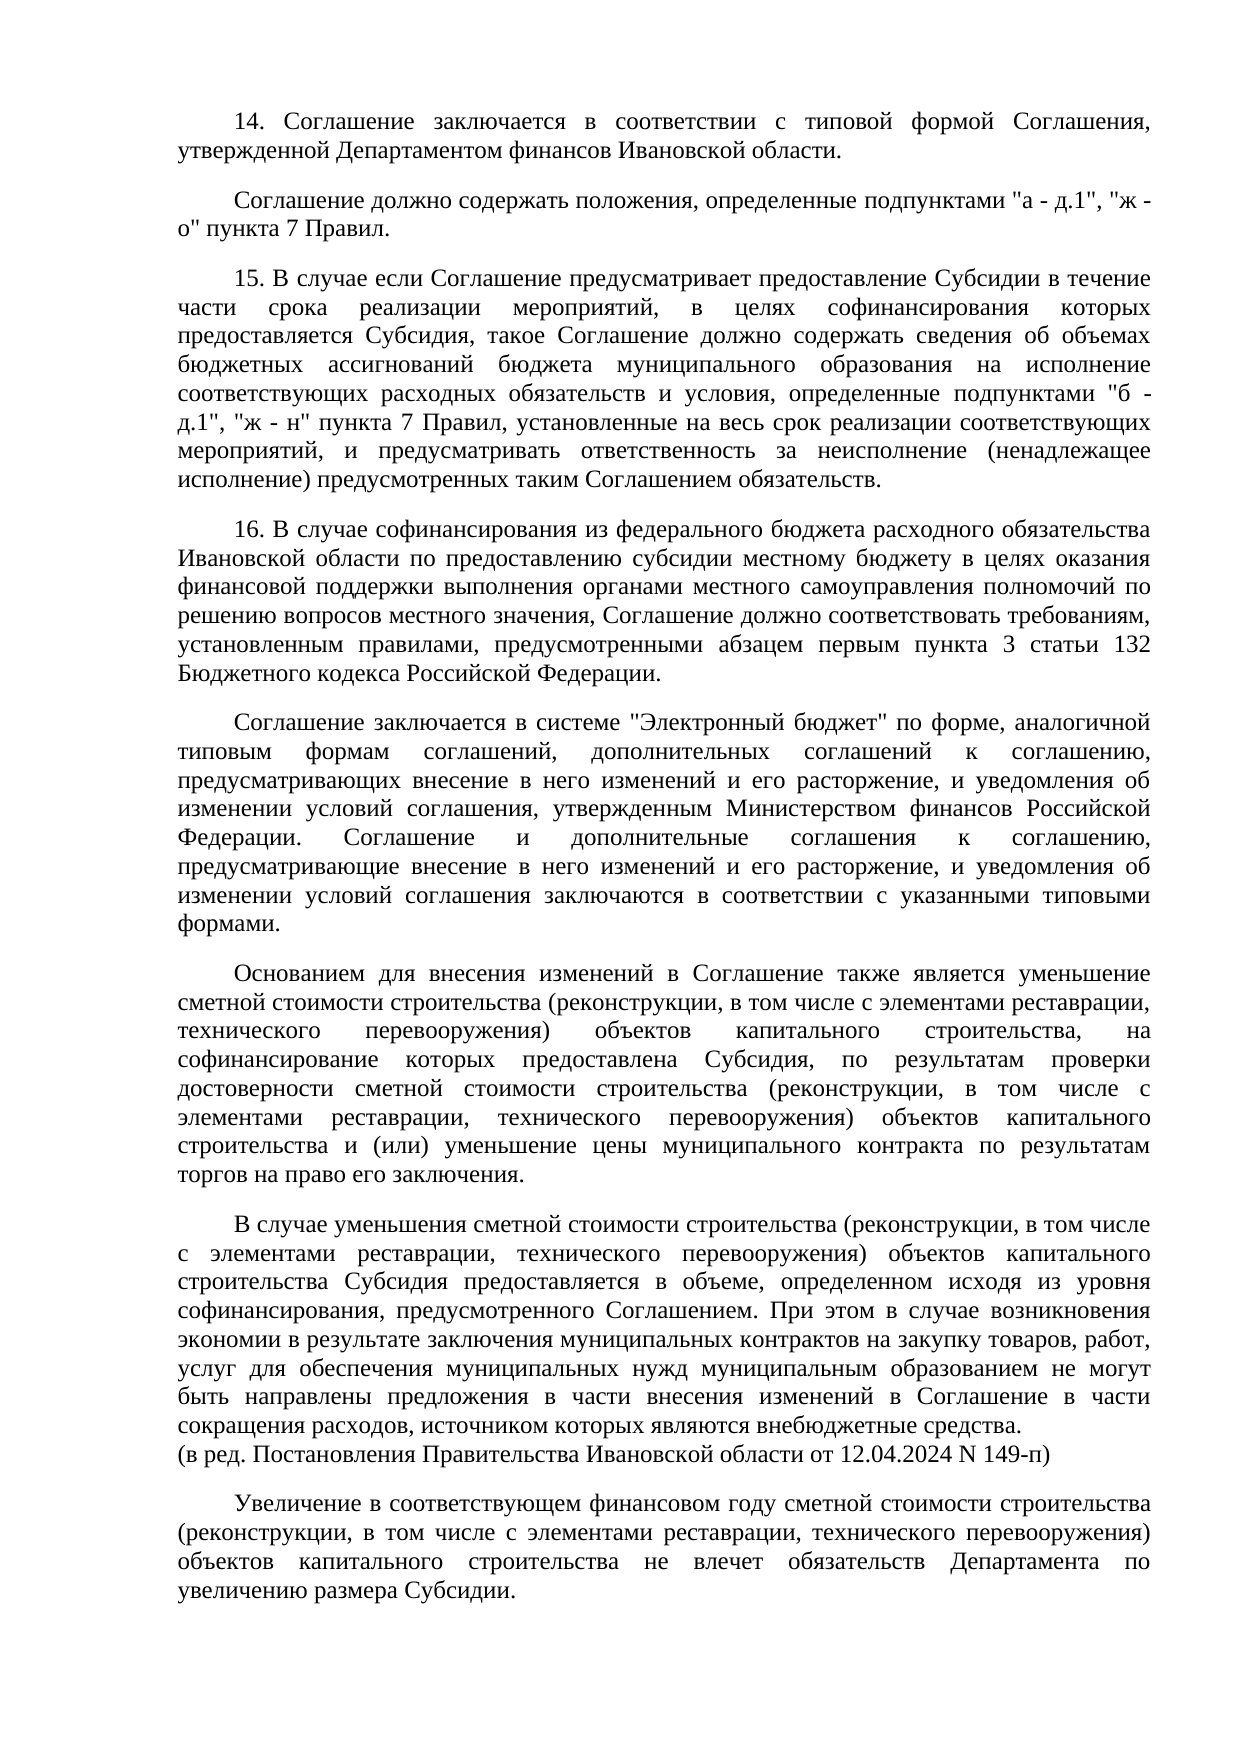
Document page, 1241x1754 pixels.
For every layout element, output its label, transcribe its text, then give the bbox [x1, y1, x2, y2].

text Соглашение должно содержать положения, определенные подпунктами "а - д.1", "ж - о" пункта 7 Правил. [177, 185, 1152, 242]
text Соглашение заключается в системе "Электронный бюджет" по форме, аналогичной типовым формам соглашений, дополнительных соглашений к соглашению, предусматривающих внесение в него изменений и его расторжение, и уведомления об изменении условий соглашения, утвержденным Министерством финансов Российской Федерации. Соглашение и дополнительные соглашения к соглашению, предусматривающие внесение в него изменений и его расторжение, и уведомления об изменении условий соглашения заключаются в соответствии с указанными типовыми формами. [177, 707, 1152, 937]
text 14. Соглашение заключается в соответствии с типовой формой Соглашения, утвержденной Департаментом финансов Ивановской области. [177, 106, 1152, 164]
text 16. В случае софинансирования из федерального бюджета расходного обязательства Ивановской области по предоставлению субсидии местному бюджету в целях оказания финансовой поддержки выполнения органами местного самоуправления полномочий по решению вопросов местного значения, Соглашение должно соответствовать требованиям, установленным правилами, предусмотренными абзацем первым пункта 3 статьи 132 Бюджетного кодекса Российской Федерации. [177, 514, 1152, 686]
text Увеличение в соответствующем финансовом году сметной стоимости строительства (реконструкции, в том числе с элементами реставрации, технического перевооружения) объектов капитального строительства не влечет обязательств Департамента по увеличению размера Субсидии. [177, 1488, 1152, 1603]
text В случае уменьшения сметной стоимости строительства (реконструкции, в том числе с элементами реставрации, технического перевооружения) объектов капитального строительства Субсидия предоставляется в объеме, определенном исходя из уровня софинансирования, предусмотренного Соглашением. При этом в случае возникновения экономии в результате заключения муниципальных контрактов на закупку товаров, работ, услуг для обеспечения муниципальных нужд муниципальным образованием не могут быть направлены предложения в части внесения изменений в Соглашение в части сокращения расходов, источником которых являются внебюджетные средства. [177, 1209, 1152, 1439]
text Основанием для внесения изменений в Соглашение также является уменьшение сметной стоимости строительства (реконструкции, в том числе с элементами реставрации, технического перевооружения) объектов капитального строительства, на софинансирование которых предоставлена Субсидия, по результатам проверки достоверности сметной стоимости строительства (реконструкции, в том числе с элементами реставрации, технического перевооружения) объектов капитального строительства и (или) уменьшение цены муниципального контракта по результатам торгов на право его заключения. [177, 958, 1152, 1188]
text (в ред. Постановления Правительства Ивановской области от 12.04.2024 N 149-п) [177, 1439, 1152, 1468]
text 15. В случае если Соглашение предусматривает предоставление Субсидии в течение части срока реализации мероприятий, в целях софинансирования которых предоставляется Субсидия, такое Соглашение должно содержать сведения об объемах бюджетных ассигнований бюджета муниципального образования на исполнение соответствующих расходных обязательств и условия, определенные подпунктами "б - д.1", "ж - н" пункта 7 Правил, установленные на весь срок реализации соответствующих мероприятий, и предусматривать ответственность за неисполнение (ненадлежащее исполнение) предусмотренных таким Соглашением обязательств. [177, 263, 1152, 493]
